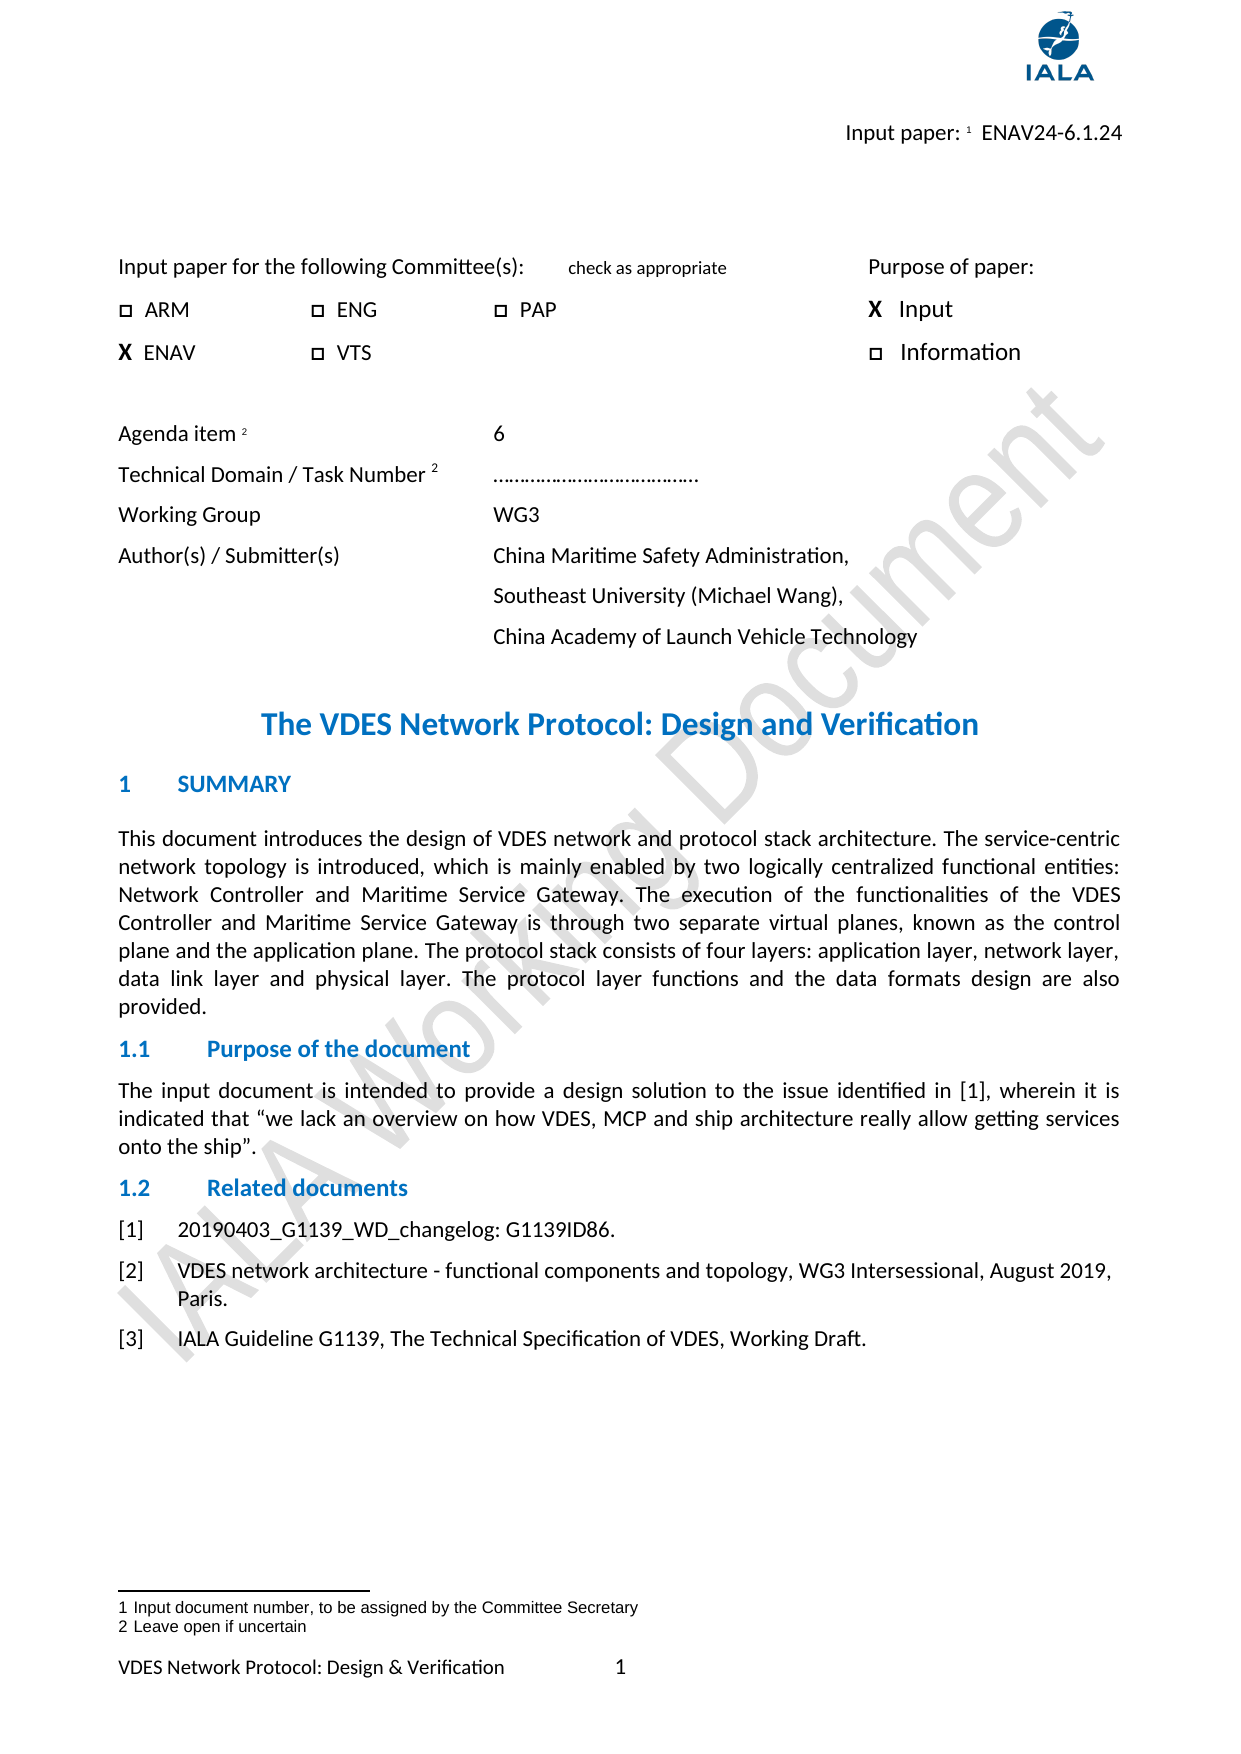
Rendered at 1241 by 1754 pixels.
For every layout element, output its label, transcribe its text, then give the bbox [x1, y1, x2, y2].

title The VDES Network Protocol: Design and Verification [118, 703, 1122, 744]
text China Academy of Launch Vehicle Technology [118, 622, 1122, 650]
picture [1011, 3, 1106, 96]
text 20190403_G1139_WD_changelog: G1139ID86. [118, 1215, 1122, 1243]
text IALA Guideline G1139, The Technical Specification of VDES, Working Draft. [118, 1324, 1122, 1352]
text The input document is intended to provide a design solution to the issue identified in [1], wherein it is indicated that “we lack an overview on how VDES, MCP and ship architecture really allow getting services onto the ship”. [118, 1076, 1122, 1160]
text Southeast University (Michael Wang), [118, 581, 1122, 609]
subtitle Related documents [118, 1172, 1122, 1203]
text Technical Domain / Task Number 2 ………………………………… [118, 460, 1122, 488]
text Working Group WG3 [118, 500, 1122, 528]
text VDES network architecture - functional components and topology, WG3 Intersessional, August 2019, Paris. [118, 1256, 1122, 1312]
text X ENAV □ VTS □ Information [118, 336, 1122, 366]
text Author(s) / Submitter(s) China Maritime Safety Administration, [118, 541, 1122, 569]
text This document introduces the design of VDES network and protocol stack architecture. The service-centric network topology is introduced, which is mainly enabled by two logically centralized functional entities: Network Controller and Maritime Service Gateway. The execution of the functionalities of the VDES Controller and Maritime Service Gateway is through two separate virtual planes, known as the control plane and the application plane. The protocol stack consists of four layers: application layer, network layer, data link layer and physical layer. The protocol layer functions and the data formats design are also provided. [118, 824, 1122, 1020]
text □ ARM □ ENG □ PAP X Input [118, 293, 1122, 323]
text Input paper for the following Committee(s): check as appropriate Purpose of paper: [118, 252, 1122, 280]
text Input paper: ENAV24-6.1.24 [118, 118, 1122, 146]
subtitle Summary [118, 769, 1122, 799]
subtitle Purpose of the document [118, 1033, 1122, 1063]
text Agenda item 6 [118, 419, 1122, 447]
